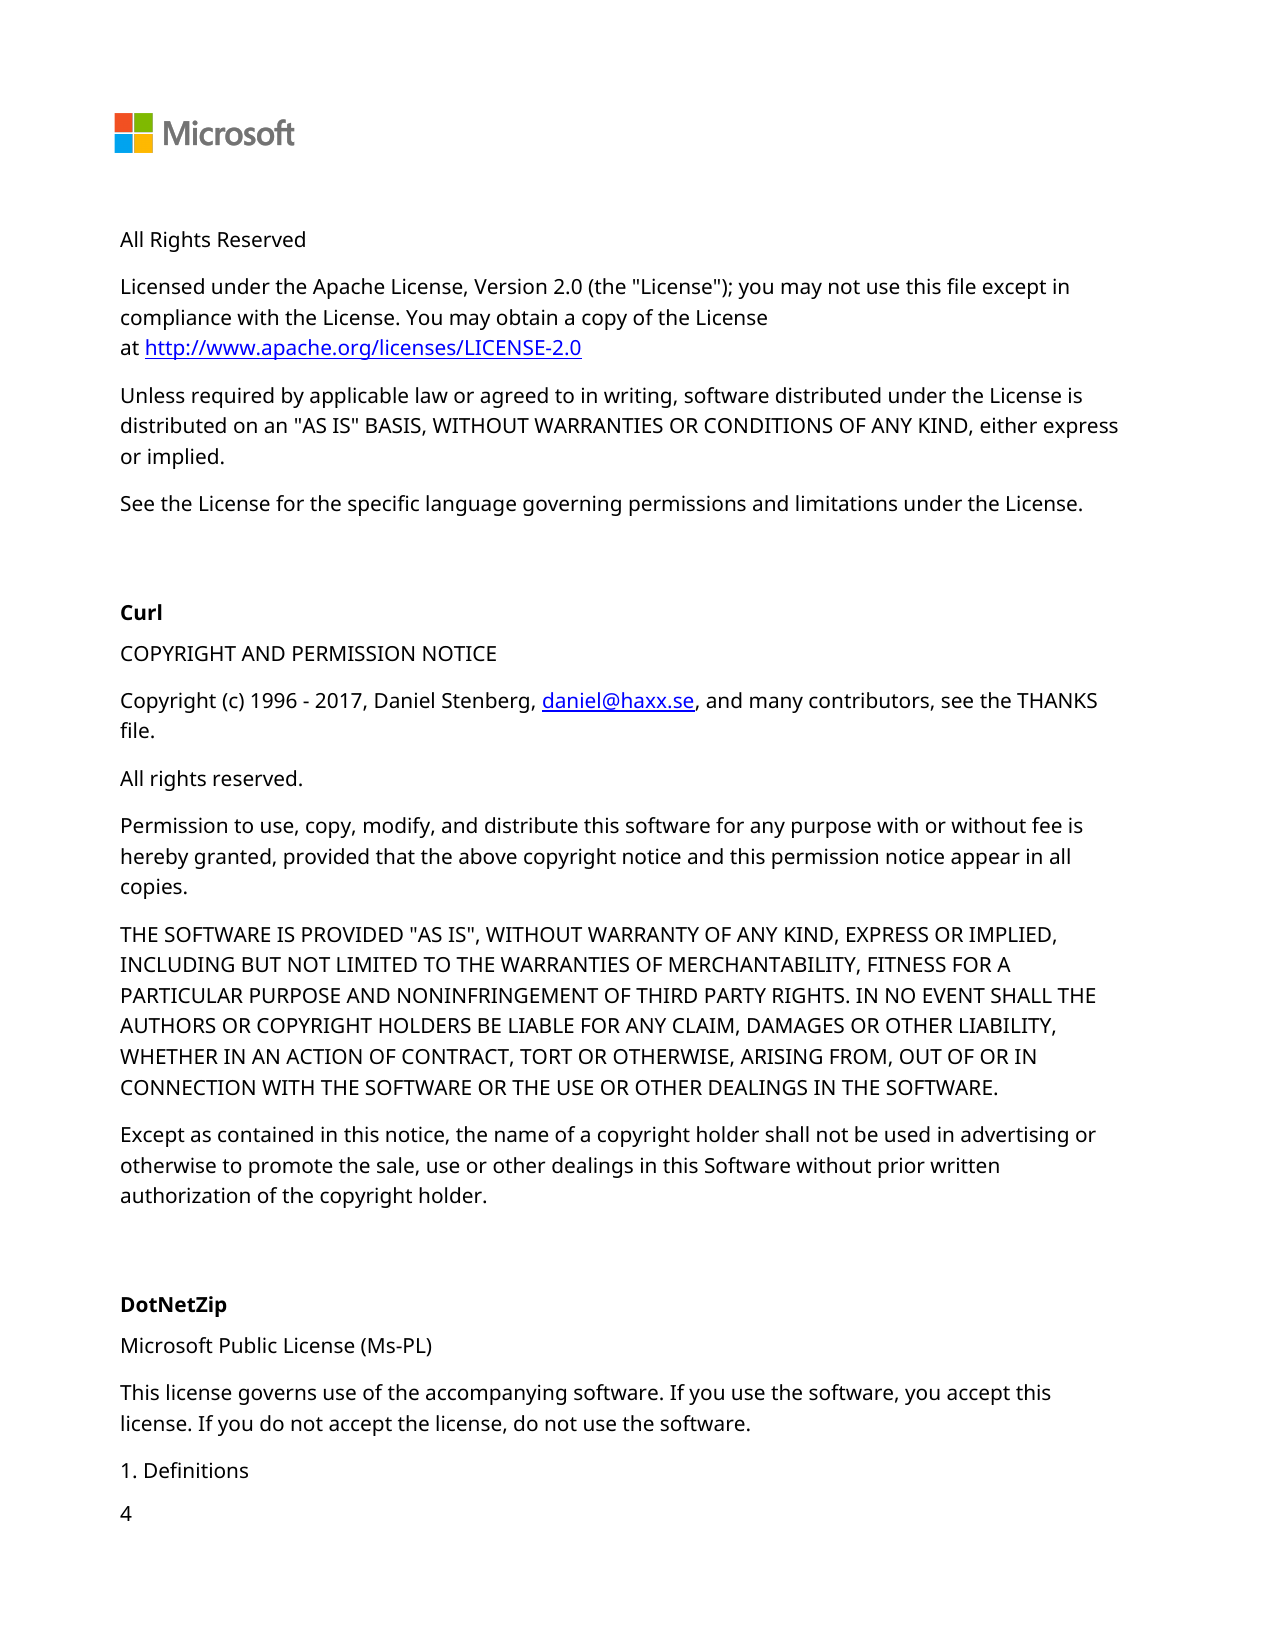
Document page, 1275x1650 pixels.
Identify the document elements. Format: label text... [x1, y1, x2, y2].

text 1. Definitions [120, 1456, 1125, 1484]
subtitle Curl [120, 595, 1125, 626]
text Permission to use, copy, modify, and distribute this software for any purpose with or without fee is hereby granted, provided that the above copyright notice and this permission notice appear in all copies. [120, 811, 1125, 901]
subtitle DotNetZip [120, 1287, 1125, 1318]
text COPYRIGHT AND PERMISSION NOTICE [120, 639, 1125, 667]
text Except as contained in this notice, the name of a copyright holder shall not be used in advertising or otherwise to promote the sale, use or other dealings in this Software without prior written authorization of the copyright holder. [120, 1120, 1125, 1210]
text Microsoft Public License (Ms-PL) [120, 1331, 1125, 1359]
text Licensed under the Apache License, Version 2.0 (the "License"); you may not use this file except in compliance with the License. You may obtain a copy of the License at http://www.apache.org/licenses/LICENSE-2.0 [120, 272, 1125, 362]
picture [114, 113, 295, 153]
text All Rights Reserved [120, 225, 1125, 253]
text This license governs use of the accompanying software. If you use the software, you accept this license. If you do not accept the license, do not use the software. [120, 1378, 1125, 1437]
text See the License for the specific language governing permissions and limitations under the License. [120, 489, 1125, 518]
text All rights reserved. [120, 764, 1125, 792]
text THE SOFTWARE IS PROVIDED "AS IS", WITHOUT WARRANTY OF ANY KIND, EXPRESS OR IMPLIED, INCLUDING BUT NOT LIMITED TO THE WARRANTIES OF MERCHANTABILITY, FITNESS FOR A PARTICULAR PURPOSE AND NONINFRINGEMENT OF THIRD PARTY RIGHTS. IN NO EVENT SHALL THE AUTHORS OR COPYRIGHT HOLDERS BE LIABLE FOR ANY CLAIM, DAMAGES OR OTHER LIABILITY, WHETHER IN AN ACTION OF CONTRACT, TORT OR OTHERWISE, ARISING FROM, OUT OF OR IN CONNECTION WITH THE SOFTWARE OR THE USE OR OTHER DEALINGS IN THE SOFTWARE. [120, 920, 1125, 1101]
text Copyright (c) 1996 - 2017, Daniel Stenberg, daniel@haxx.se, and many contributors, see the THANKS file. [120, 686, 1125, 745]
text Unless required by applicable law or agreed to in writing, software distributed under the License is distributed on an "AS IS" BASIS, WITHOUT WARRANTIES OR CONDITIONS OF ANY KIND, either express or implied. [120, 381, 1125, 471]
